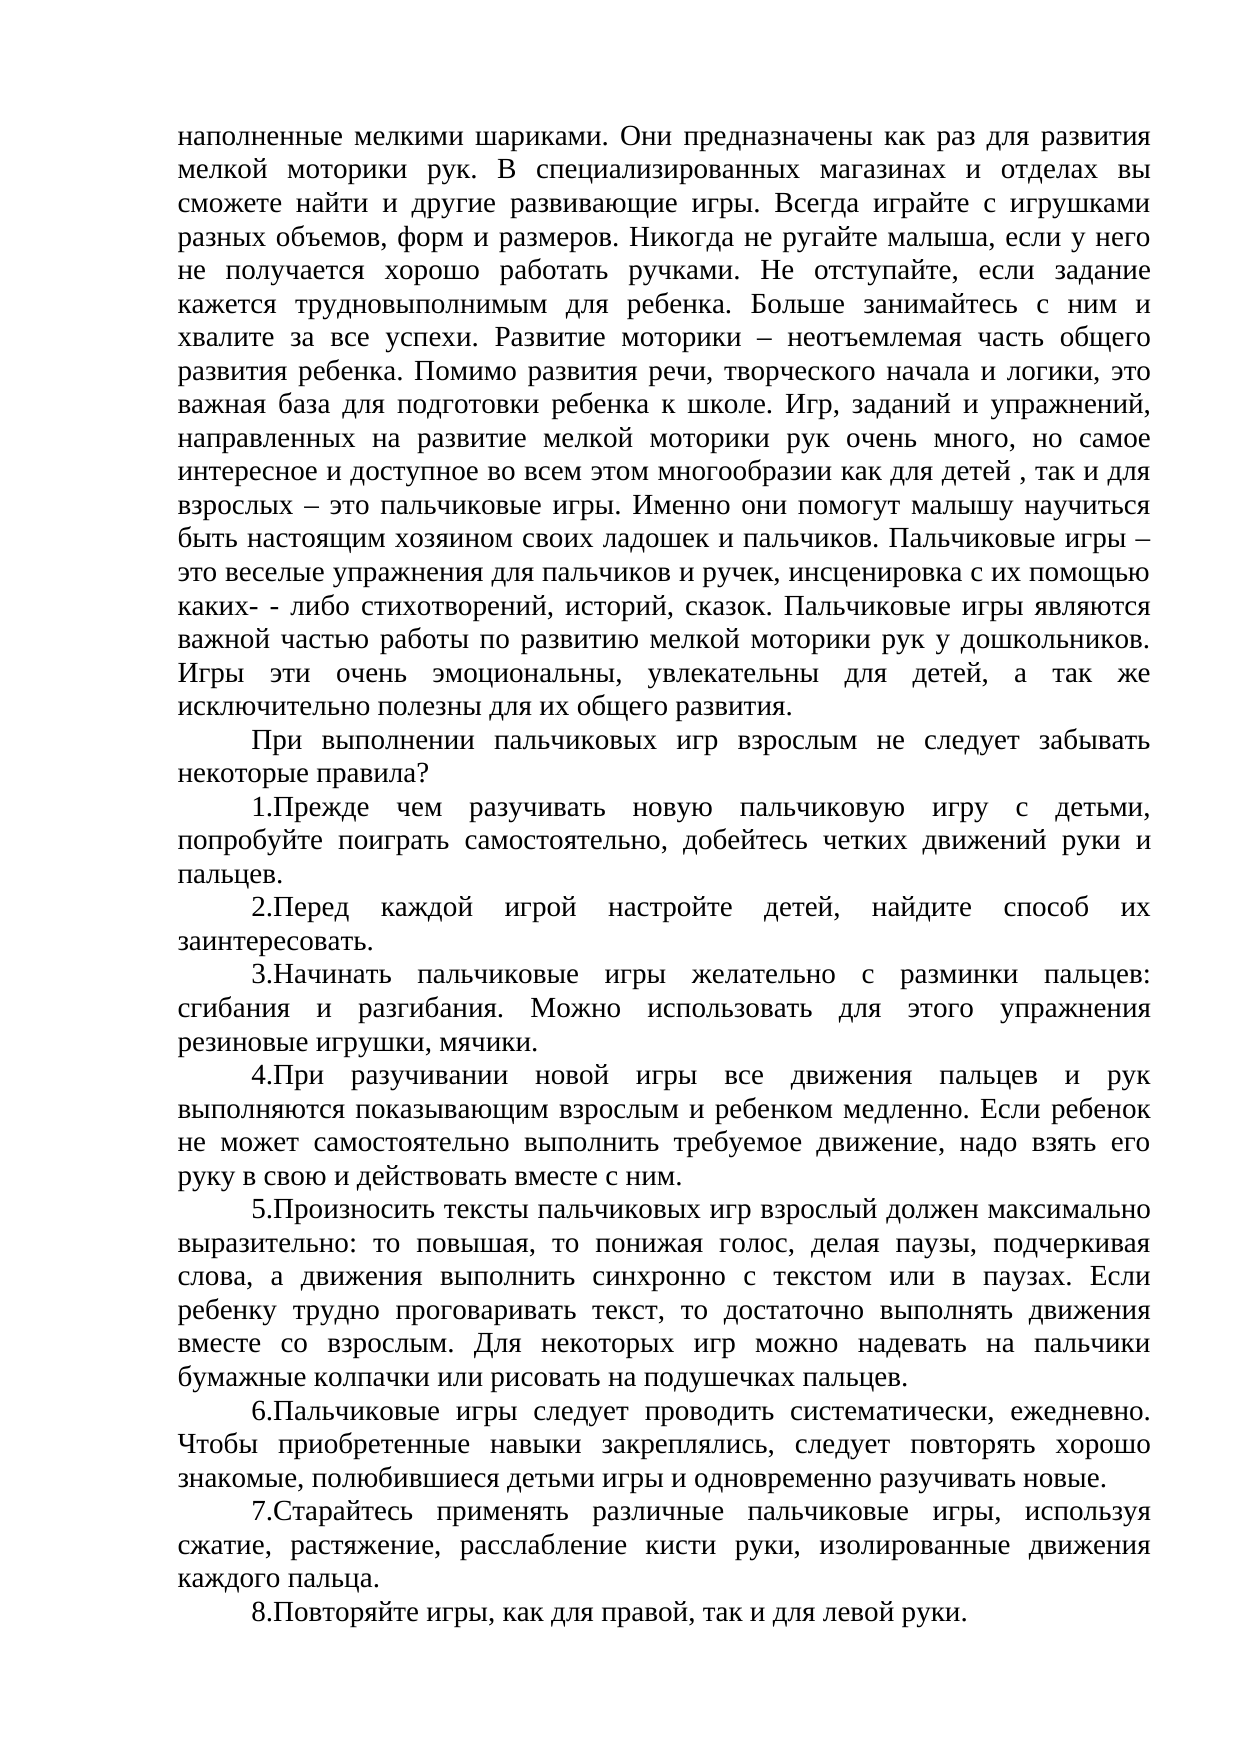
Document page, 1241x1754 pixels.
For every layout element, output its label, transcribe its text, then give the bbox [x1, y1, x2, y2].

text 4.При разучивании новой игры все движения пальцев и рук выполняются показывающим взрослым и ребенком медленно. Если ребенок не может самостоятельно выполнить требуемое движение, надо взять его руку в свою и действовать вместе с ним. [177, 1057, 1152, 1191]
text 3.Начинать пальчиковые игры желательно с разминки пальцев: сгибания и разгибания. Можно использовать для этого упражнения резиновые игрушки, мячики. [177, 957, 1152, 1057]
text 8.Повторяйте игры, как для правой, так и для левой руки. [177, 1594, 1152, 1627]
text При выполнении пальчиковых игр взрослым не следует забывать некоторые правила? [177, 722, 1152, 789]
text 7.Старайтесь применять различные пальчиковые игры, используя сжатие, растяжение, расслабление кисти руки, изолированные движения каждого пальца. [177, 1493, 1152, 1594]
text 2.Перед каждой игрой настройте детей, найдите способ их заинтересовать. [177, 889, 1152, 957]
text 5.Произносить тексты пальчиковых игр взрослый должен максимально выразительно: то повышая, то понижая голос, делая паузы, подчеркивая слова, а движения выполнить синхронно с текстом или в паузах. Если ребенку трудно проговаривать текст, то достаточно выполнять движения вместе со взрослым. Для некоторых игр можно надевать на пальчики бумажные колпачки или рисовать на подушечках пальцев. [177, 1191, 1152, 1393]
text 6.Пальчиковые игры следует проводить систематически, ежедневно. Чтобы приобретенные навыки закреплялись, следует повторять хорошо знакомые, полюбившиеся детьми игры и одновременно разучивать новые. [177, 1393, 1152, 1493]
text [177, 118, 1152, 722]
text 1.Прежде чем разучивать новую пальчиковую игру с детьми, попробуйте поиграть самостоятельно, добейтесь четких движений руки и пальцев. [177, 789, 1152, 889]
